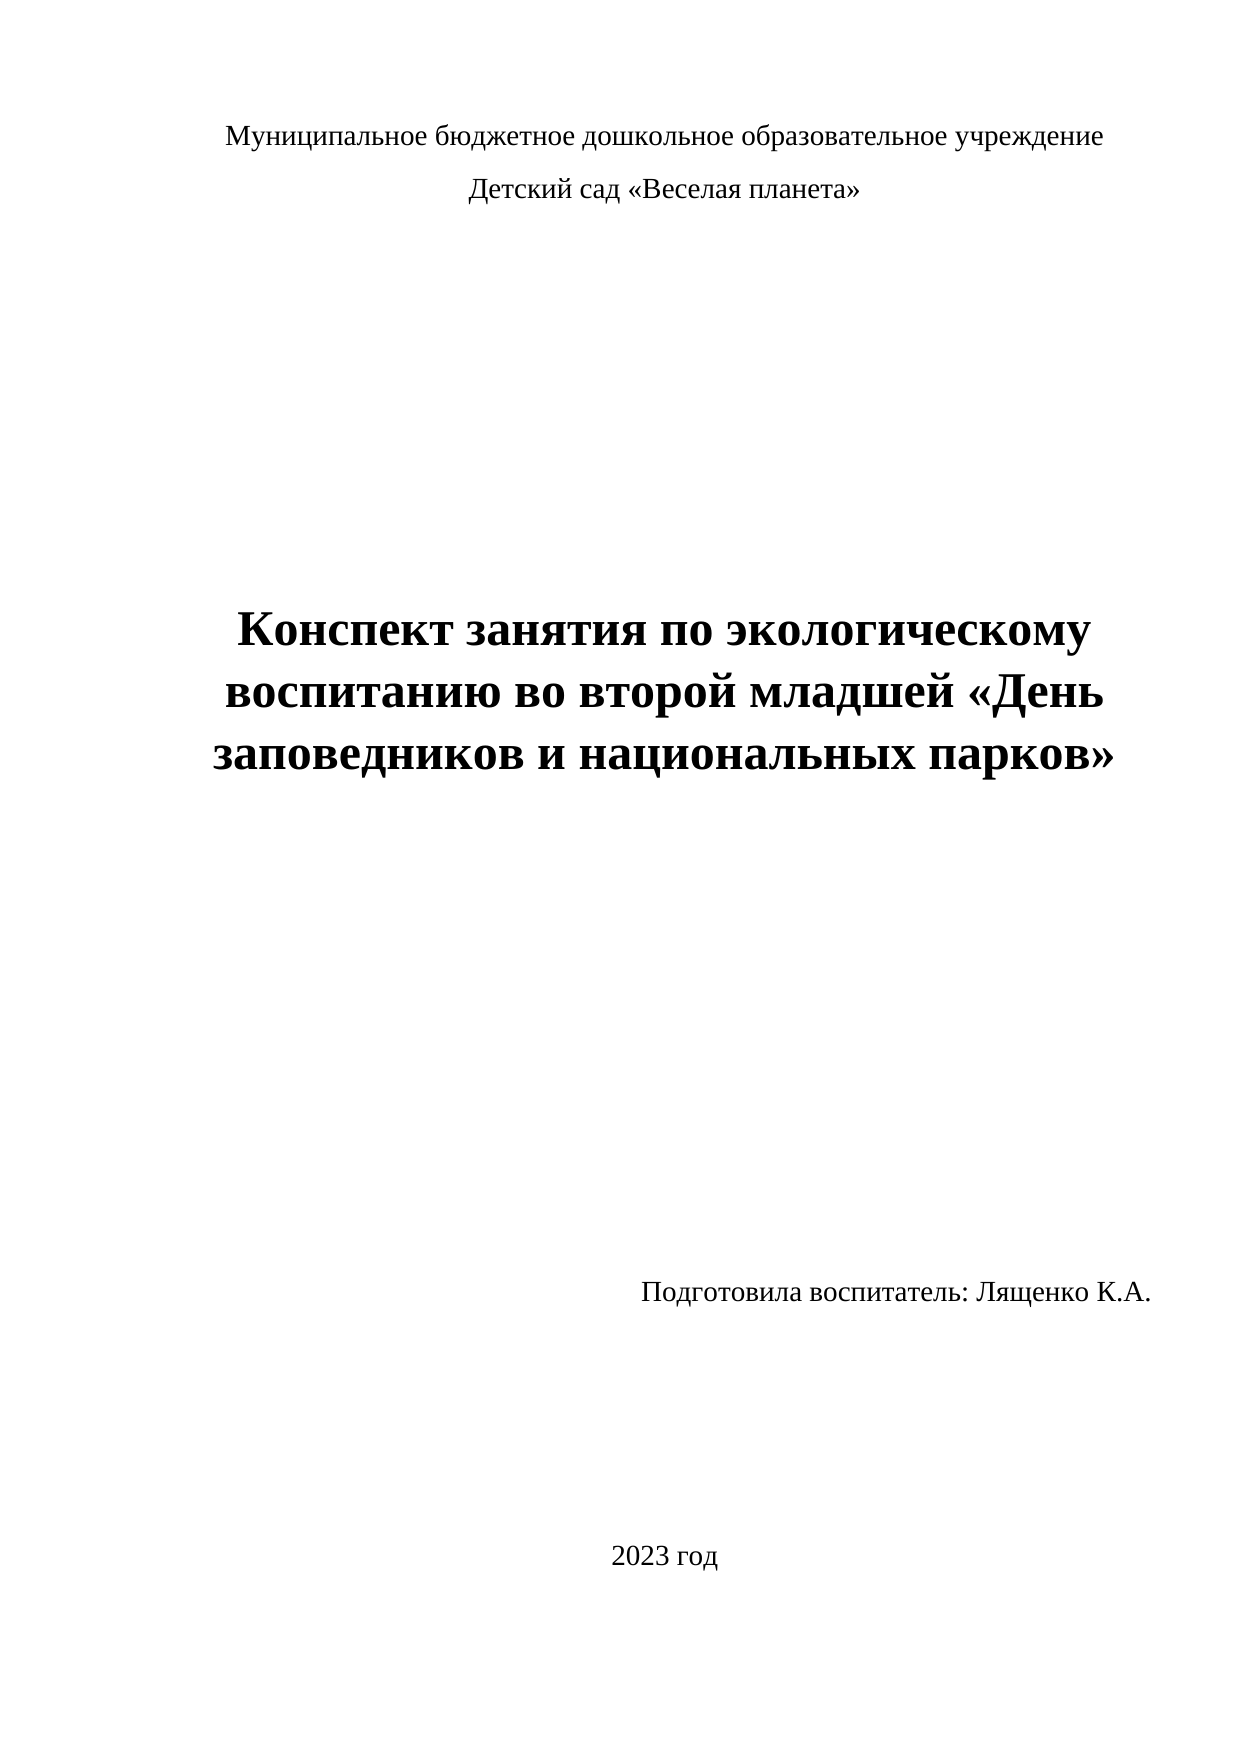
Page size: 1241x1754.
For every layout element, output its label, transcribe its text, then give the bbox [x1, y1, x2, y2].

text Конспект занятия по экологическому воспитанию во второй младшей «День заповедников и национальных парков» [177, 599, 1152, 780]
text 2023 год [177, 1538, 1152, 1572]
text Муниципальное бюджетное дошкольное образовательное учреждение [177, 118, 1152, 152]
text Детский сад «Веселая планета» [177, 171, 1152, 204]
text Подготовила воспитатель: Лященко К.А. [177, 1274, 1152, 1308]
